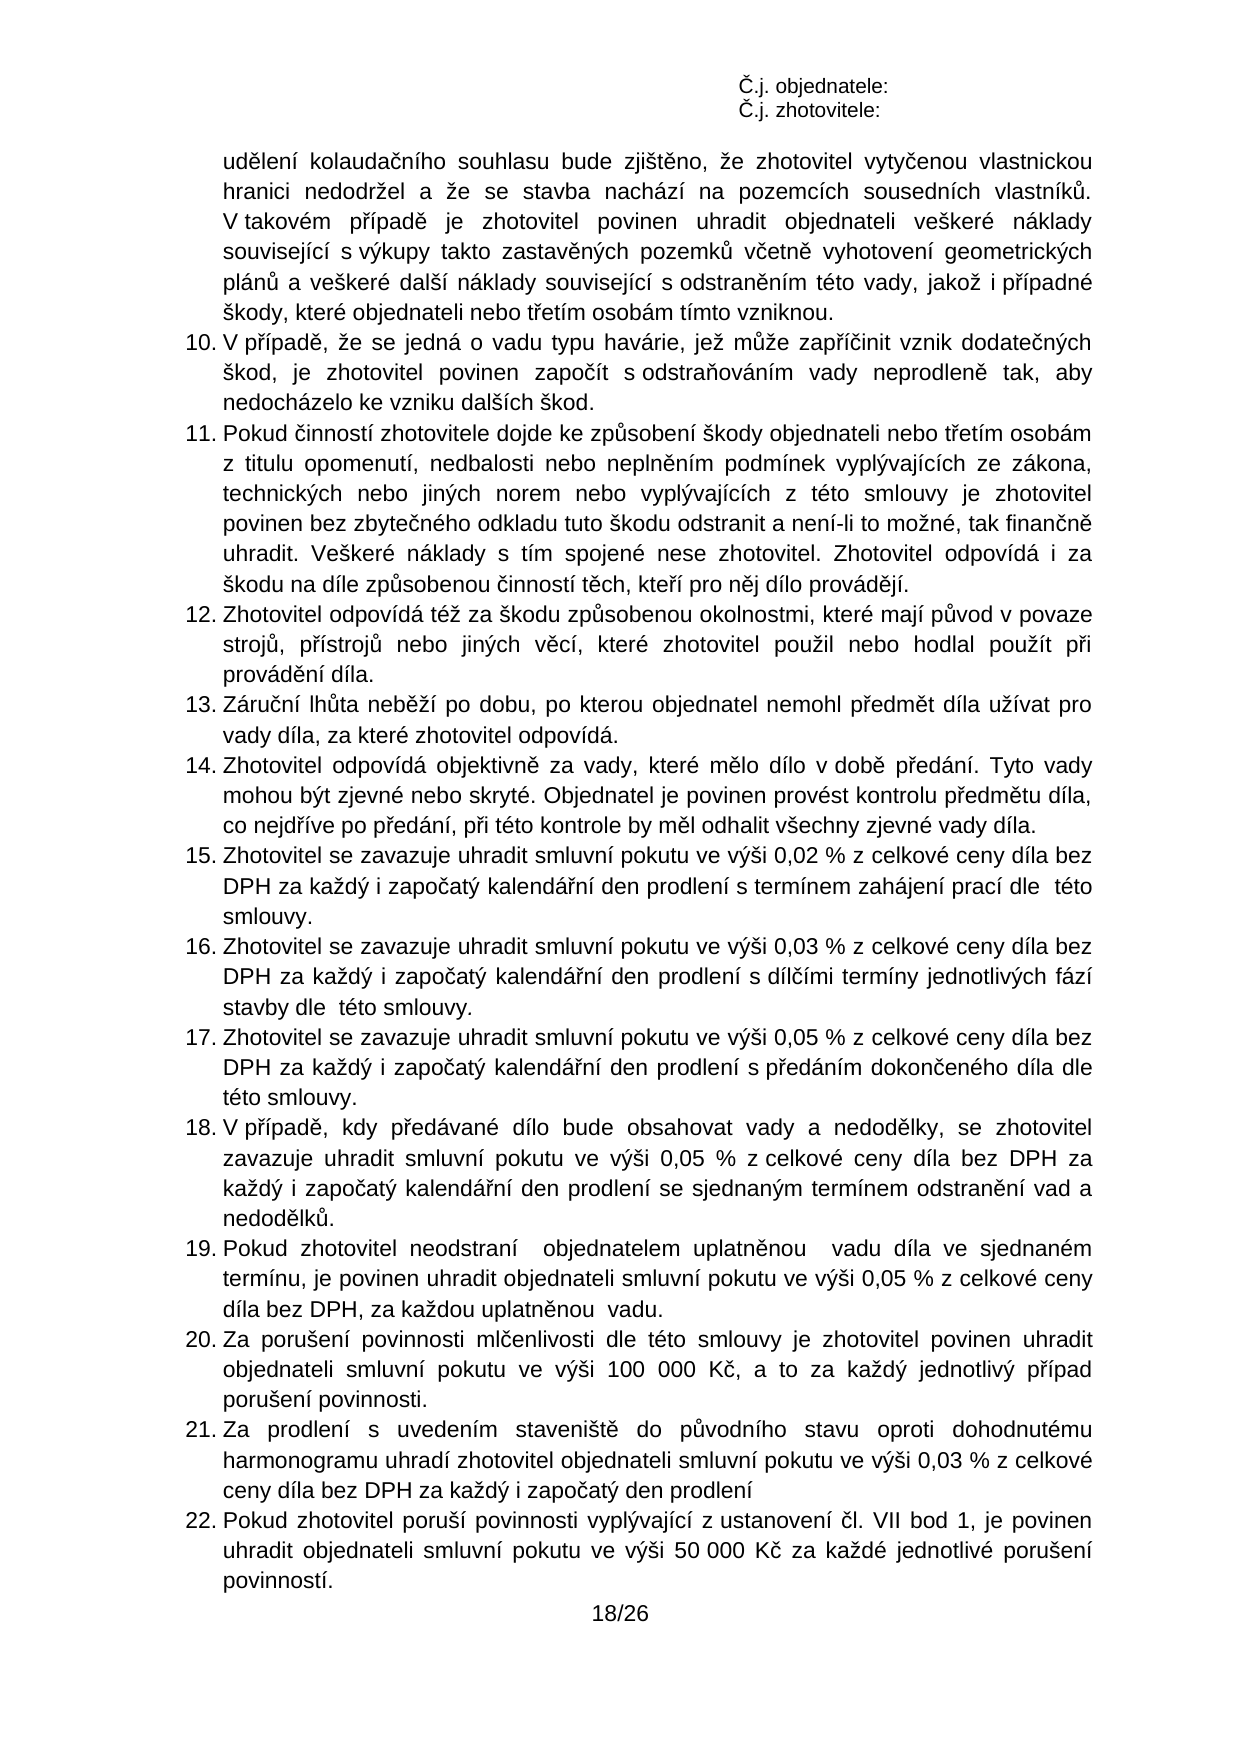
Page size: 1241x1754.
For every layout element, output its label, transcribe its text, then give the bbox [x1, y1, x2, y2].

list Zhotovitel se zavazuje uhradit smluvní pokutu ve výši 0,05 % z celkové ceny díla bez DPH za každý i započatý kalendářní den prodlení s předáním dokončeného díla dle této smlouvy. [185, 1024, 1093, 1110]
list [185, 148, 1093, 325]
list Pokud zhotovitel poruší povinnosti vyplývající z ustanovení čl. VII bod 1, je povinen uhradit objednateli smluvní pokutu ve výši 50 000 Kč za každé jednotlivé porušení povinností. [185, 1507, 1093, 1594]
list Záruční lhůta neběží po dobu, po kterou objednatel nemohl předmět díla užívat pro vady díla, za které zhotovitel odpovídá. [185, 691, 1093, 748]
list Zhotovitel se zavazuje uhradit smluvní pokutu ve výši 0,02 % z celkové ceny díla bez DPH za každý i započatý kalendářní den prodlení s termínem zahájení prací dle této smlouvy. [185, 842, 1093, 929]
list Zhotovitel se zavazuje uhradit smluvní pokutu ve výši 0,03 % z celkové ceny díla bez DPH za každý i započatý kalendářní den prodlení s dílčími termíny jednotlivých fází stavby dle této smlouvy. [185, 933, 1093, 1020]
list V případě, že se jedná o vadu typu havárie, jež může zapříčinit vznik dodatečných škod, je zhotovitel povinen započít s odstraňováním vady neprodleně tak, aby nedocházelo ke vzniku dalších škod. [185, 329, 1093, 416]
list Zhotovitel odpovídá objektivně za vady, které mělo dílo v době předání. Tyto vady mohou být zjevné nebo skryté. Objednatel je povinen provést kontrolu předmětu díla, co nejdříve po předání, při této kontrole by měl odhalit všechny zjevné vady díla. [185, 752, 1093, 838]
list Pokud zhotovitel neodstraní objednatelem uplatněnou vadu díla ve sjednaném termínu, je povinen uhradit objednateli smluvní pokutu ve výši 0,05 % z celkové ceny díla bez DPH, za každou uplatněnou vadu. [185, 1235, 1093, 1322]
list V případě, kdy předávané dílo bude obsahovat vady a nedodělky, se zhotovitel zavazuje uhradit smluvní pokutu ve výši 0,05 % z celkové ceny díla bez DPH za každý i započatý kalendářní den prodlení se sjednaným termínem odstranění vad a nedodělků. [185, 1114, 1093, 1231]
list Zhotovitel odpovídá též za škodu způsobenou okolnostmi, které mají původ v povaze strojů, přístrojů nebo jiných věcí, které zhotovitel použil nebo hodlal použít při provádění díla. [185, 601, 1093, 687]
list Pokud činností zhotovitele dojde ke způsobení škody objednateli nebo třetím osobám z titulu opomenutí, nedbalosti nebo neplněním podmínek vyplývajících ze zákona, technických nebo jiných norem nebo vyplývajících z této smlouvy je zhotovitel povinen bez zbytečného odkladu tuto škodu odstranit a není-li to možné, tak finančně uhradit. Veškeré náklady s tím spojené nese zhotovitel. Zhotovitel odpovídá i za škodu na díle způsobenou činností těch, kteří pro něj dílo provádějí. [185, 419, 1093, 597]
list Za porušení povinnosti mlčenlivosti dle této smlouvy je zhotovitel povinen uhradit objednateli smluvní pokutu ve výši 100 000 Kč, a to za každý jednotlivý případ porušení povinnosti. [185, 1326, 1093, 1412]
list Za prodlení s uvedením staveniště do původního stavu oproti dohodnutému harmonogramu uhradí zhotovitel objednateli smluvní pokutu ve výši 0,03 % z celkové ceny díla bez DPH za každý i započatý den prodlení [185, 1416, 1093, 1503]
